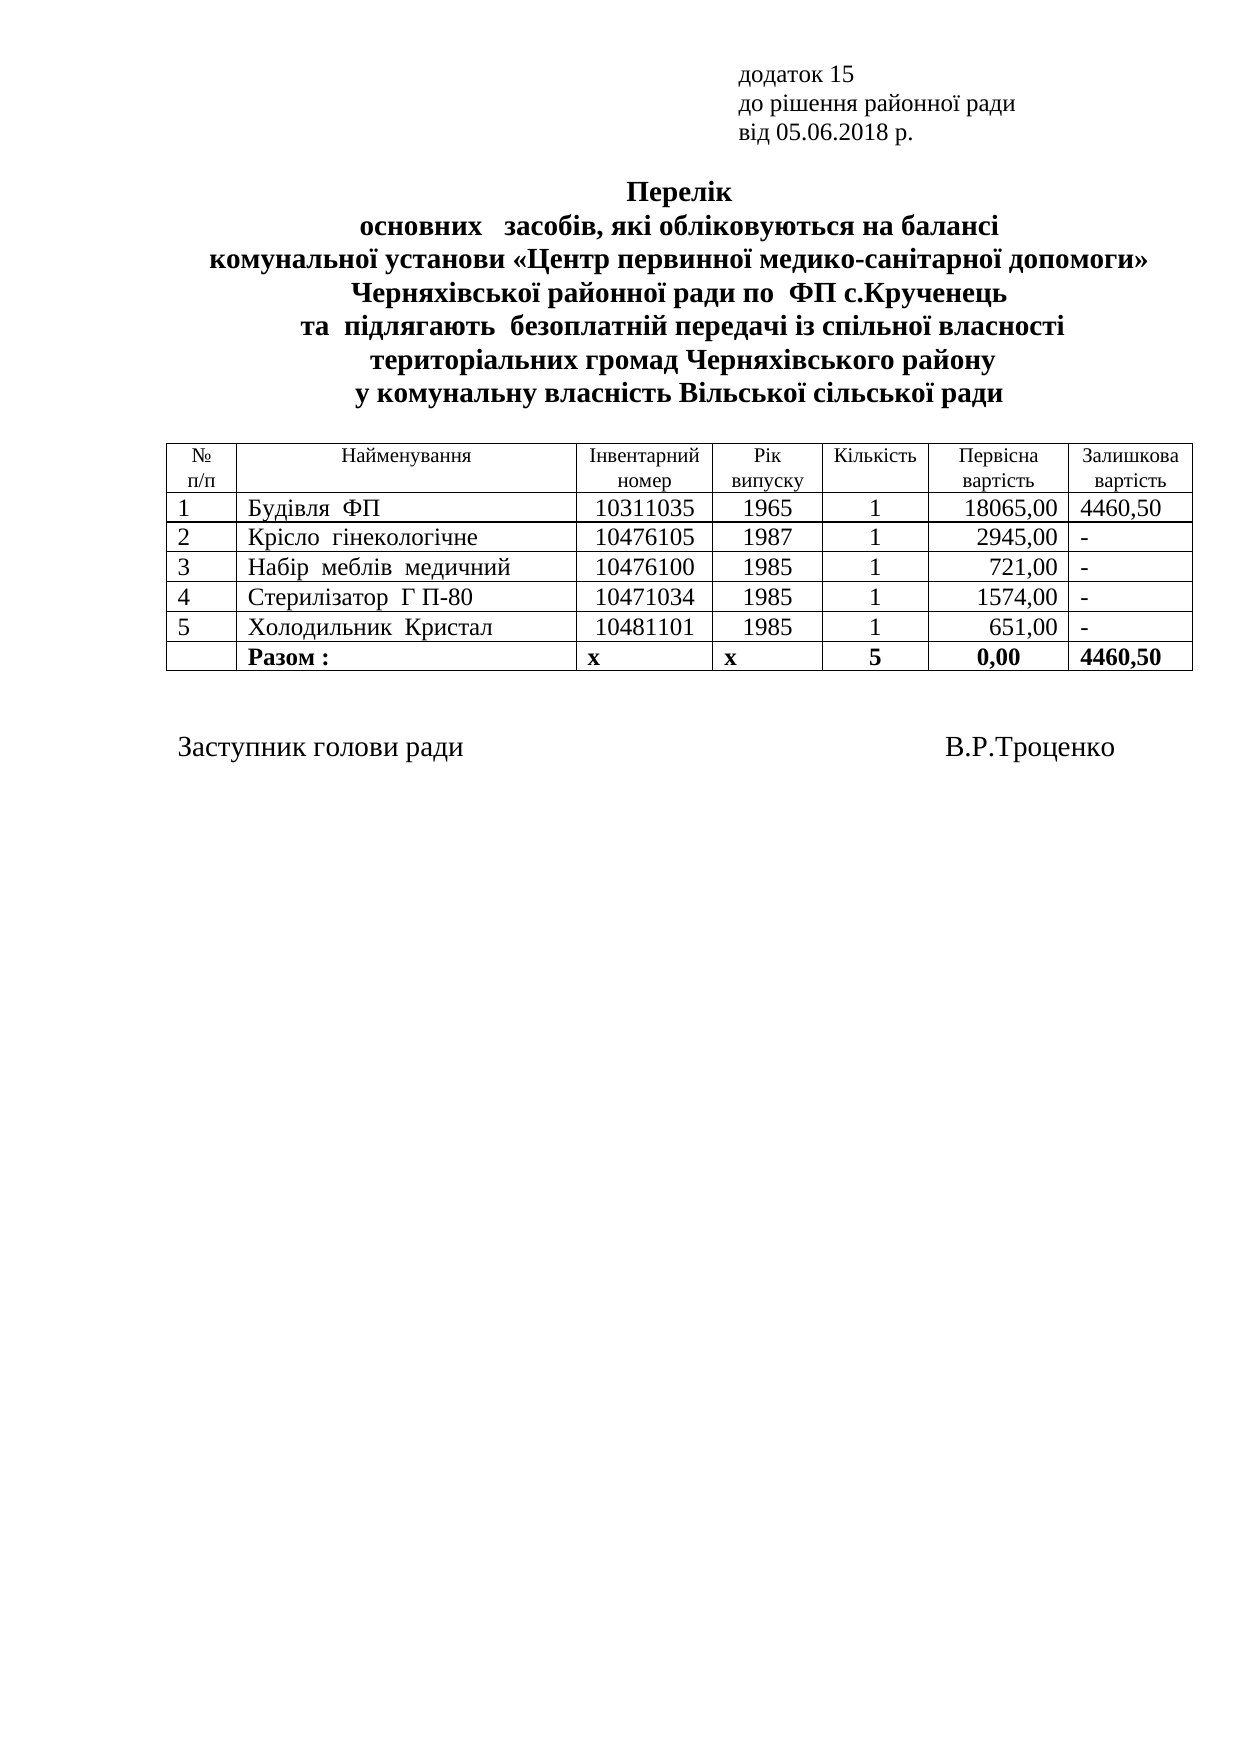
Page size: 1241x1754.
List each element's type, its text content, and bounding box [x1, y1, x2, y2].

table_cell 721,00 [929, 552, 1068, 581]
table_cell 1985 [713, 612, 822, 641]
table_cell - [1069, 552, 1192, 581]
table_header Залишкова вартість [1069, 444, 1192, 492]
table_cell - [1069, 612, 1192, 641]
table_cell 10476100 [577, 552, 712, 581]
table_cell 2 [167, 523, 236, 551]
text основних засобів, які обліковуються на балансі [177, 208, 1181, 241]
table_cell 1 [823, 612, 928, 641]
text територіальних громад Черняхівського району [177, 342, 1181, 375]
table_cell 10481101 [577, 612, 712, 641]
table_cell 651,00 [929, 612, 1068, 641]
table_cell 1 [823, 552, 928, 581]
table_cell 4460,50 [1069, 642, 1192, 670]
table_cell 4 [167, 582, 236, 611]
table_cell 1987 [713, 523, 822, 551]
table_cell Набір меблів медичний [237, 552, 576, 581]
table_cell 1 [167, 493, 236, 521]
table_cell [167, 642, 236, 670]
table_cell 1985 [713, 582, 822, 611]
table_cell 1574,00 [929, 582, 1068, 611]
table_cell 1965 [713, 493, 822, 521]
text у комунальну власність Вільської сільської ради [177, 375, 1181, 409]
table_header Рік випуску [713, 444, 822, 492]
table_cell х [713, 642, 822, 670]
table_cell 1 [823, 493, 928, 521]
table_header Первісна вартість [929, 444, 1068, 492]
table_cell 5 [167, 612, 236, 641]
table_header Інвентарний номер [577, 444, 712, 492]
table_cell 1985 [713, 552, 822, 581]
table_cell 10311035 [577, 493, 712, 521]
text Перелік [177, 174, 1181, 208]
text комунальної установи «Центр первинної медико-санітарної допомоги» Черняхівської районної ради по ФП с.Крученець [177, 241, 1181, 308]
table_header Найменування [237, 444, 576, 492]
table_cell - [1069, 582, 1192, 611]
table_cell - [1069, 523, 1192, 551]
table_cell 10471034 [577, 582, 712, 611]
text від 05.06.2018 р. [738, 117, 1181, 145]
table_cell 5 [823, 642, 928, 670]
text Заступник голови ради В.Р.Троценко [177, 729, 1181, 762]
text та підлягають безоплатній передачі із спільної власності [177, 308, 1181, 342]
table_cell 4460,50 [1069, 493, 1192, 521]
table_cell 1 [823, 523, 928, 551]
text до рішення районної ради [738, 88, 1181, 117]
table_header № п/п [167, 444, 236, 492]
text додаток 15 [664, 59, 1181, 88]
table_cell 18065,00 [929, 493, 1068, 521]
table_cell 10476105 [577, 523, 712, 551]
table_cell Холодильник Кристал [237, 612, 576, 641]
table_header Кількість [823, 444, 928, 492]
table_cell 23956,00 [929, 642, 1068, 670]
table_cell 2945,00 [929, 523, 1068, 551]
table_cell Крісло гінекологічне [237, 523, 576, 551]
table_cell Стерилізатор Г П-80 [237, 582, 576, 611]
table_cell 1 [823, 582, 928, 611]
table_cell Будівля ФП [237, 493, 576, 521]
table_cell х [577, 642, 712, 670]
table_cell Разом : [237, 642, 576, 670]
table_cell 3 [167, 552, 236, 581]
